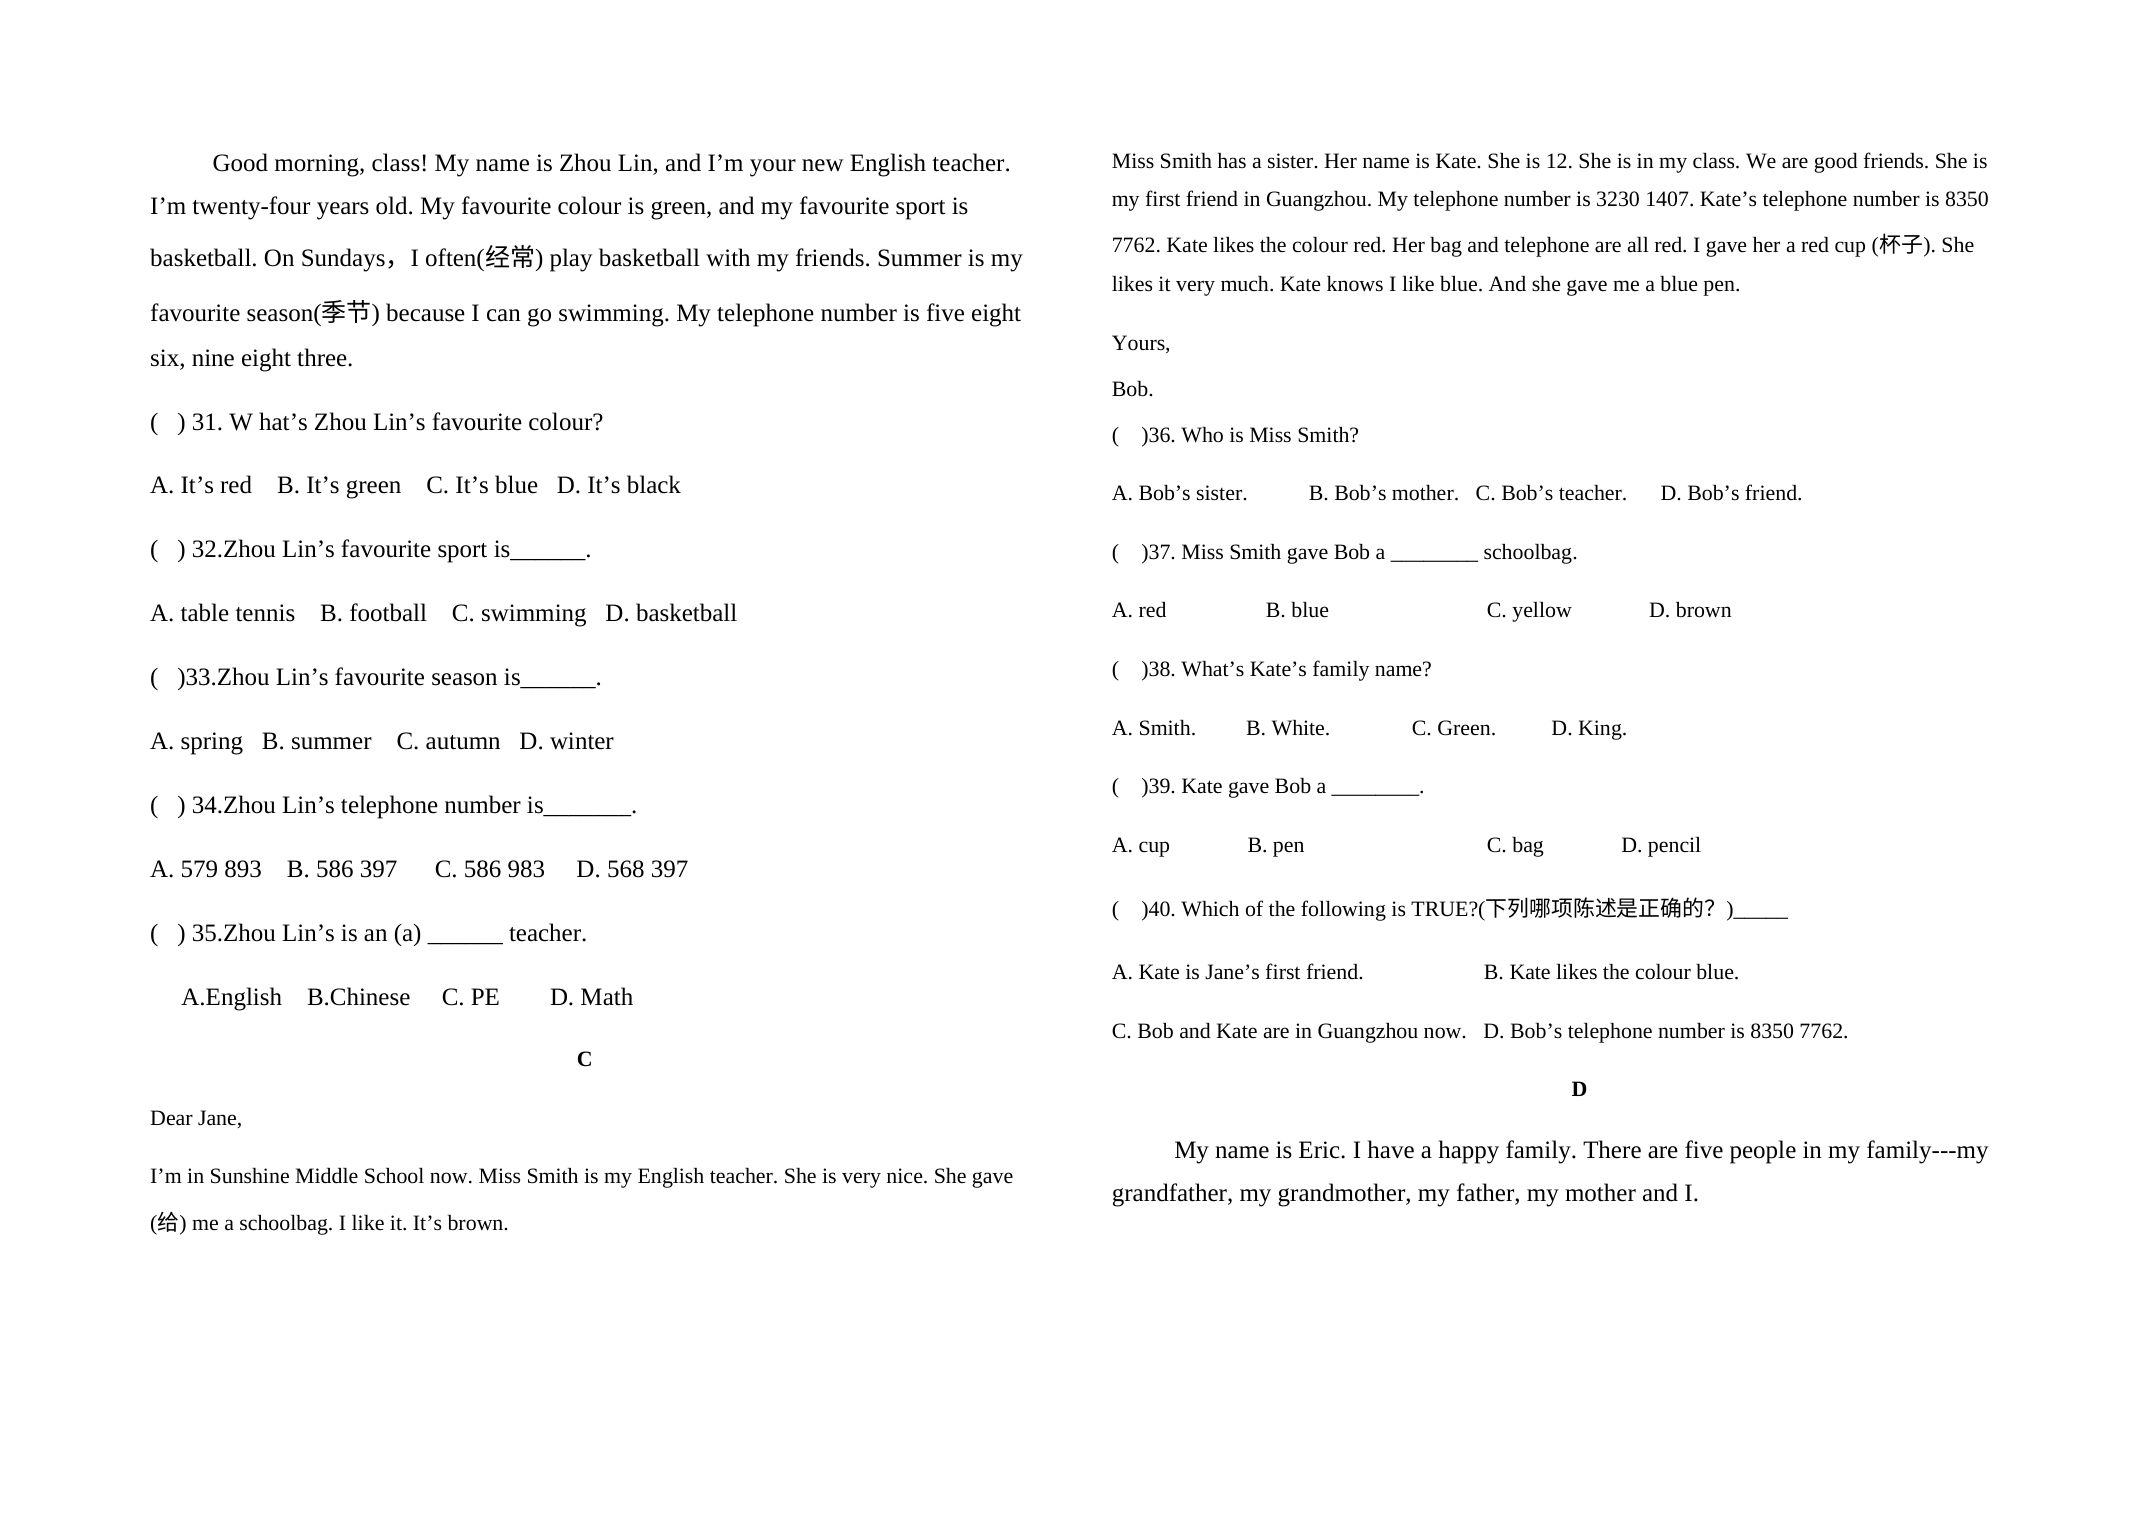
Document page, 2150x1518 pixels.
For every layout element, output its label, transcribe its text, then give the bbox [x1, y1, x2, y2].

text ( ) 35.Zhou Lin’s is an (a) ______ teacher. [150, 918, 1038, 947]
text Yours, [1112, 329, 1999, 355]
text A. Smith. B. White. C. Green. D. King. [1112, 715, 1999, 740]
text ( )37. Miss Smith gave Bob a ________ schoolbag. [1112, 539, 1999, 564]
text A.English B.Chinese C. PE D. Math [150, 982, 1038, 1011]
text Good morning, class! My name is Zhou Lin, and I’m your new English teacher. I’m twenty-four years old. My favourite colour is green, and my favourite sport is basketball. On Sundays，I often(经常) play basketball with my friends. Summer is my favourite season(季节) because I can go swimming. My telephone number is five eight six, nine eight three. [150, 148, 1038, 371]
text ( ) 32.Zhou Lin’s favourite sport is______. [150, 534, 1038, 563]
text Miss Smith has a sister. Her name is Kate. She is 12. She is in my class. We are good friends. She is my first friend in Guangzhou. My telephone number is 3230 1407. Kate’s telephone number is 8350 7762. Kate likes the colour red. Her bag and telephone are all red. I gave her a red cup (杯子). She likes it very much. Kate knows I like blue. And she gave me a blue pen. [1112, 148, 1999, 296]
text ( ) 31. W hat’s Zhou Lin’s favourite colour? [150, 407, 1038, 435]
text A. red B. blue C. yellow D. brown [1112, 597, 1999, 623]
text A. table tennis B. football C. swimming D. basketball [150, 598, 1038, 627]
text Dear Jane, [150, 1105, 1038, 1130]
text ( )38. What’s Kate’s family name? [1112, 656, 1999, 681]
text C. Bob and Kate are in Guangzhou now. D. Bob’s telephone number is 8350 7762. [1112, 1018, 1999, 1043]
text C [150, 1046, 1038, 1071]
text ( )40. Which of the following is TRUE?(下列哪项陈述是正确的？)_____ [1112, 891, 1999, 922]
text A. spring B. summer C. autumn D. winter [150, 726, 1038, 755]
text A. Bob’s sister. B. Bob’s mother. C. Bob’s teacher. D. Bob’s friend. [1112, 480, 1999, 505]
text ( )39. Kate gave Bob a ________. [1112, 773, 1999, 799]
text A. Kate is Jane’s first friend. B. Kate likes the colour blue. [1112, 959, 1999, 984]
text Bob. [1112, 376, 1999, 401]
text D [1159, 1076, 1999, 1102]
text A. cup B. pen C. bag D. pencil [1112, 832, 1999, 857]
text ( )33.Zhou Lin’s favourite season is______. [150, 662, 1038, 691]
text My name is Eric. I have a happy family. There are five people in my family---my grandfather, my grandmother, my father, my mother and I. [1112, 1135, 1999, 1207]
text A. 579 893 B. 586 397 C. 586 983 D. 568 397 [150, 854, 1038, 883]
text I’m in Sunshine Middle School now. Miss Smith is my English teacher. She is very nice. She gave (给) me a schoolbag. I like it. It’s brown. [150, 1163, 1038, 1236]
text A. It’s red B. It’s green C. It’s blue D. It’s black [150, 471, 1038, 499]
text ( )36. Who is Miss Smith? [1112, 422, 1999, 447]
text ( ) 34.Zhou Lin’s telephone number is_______. [150, 790, 1038, 819]
